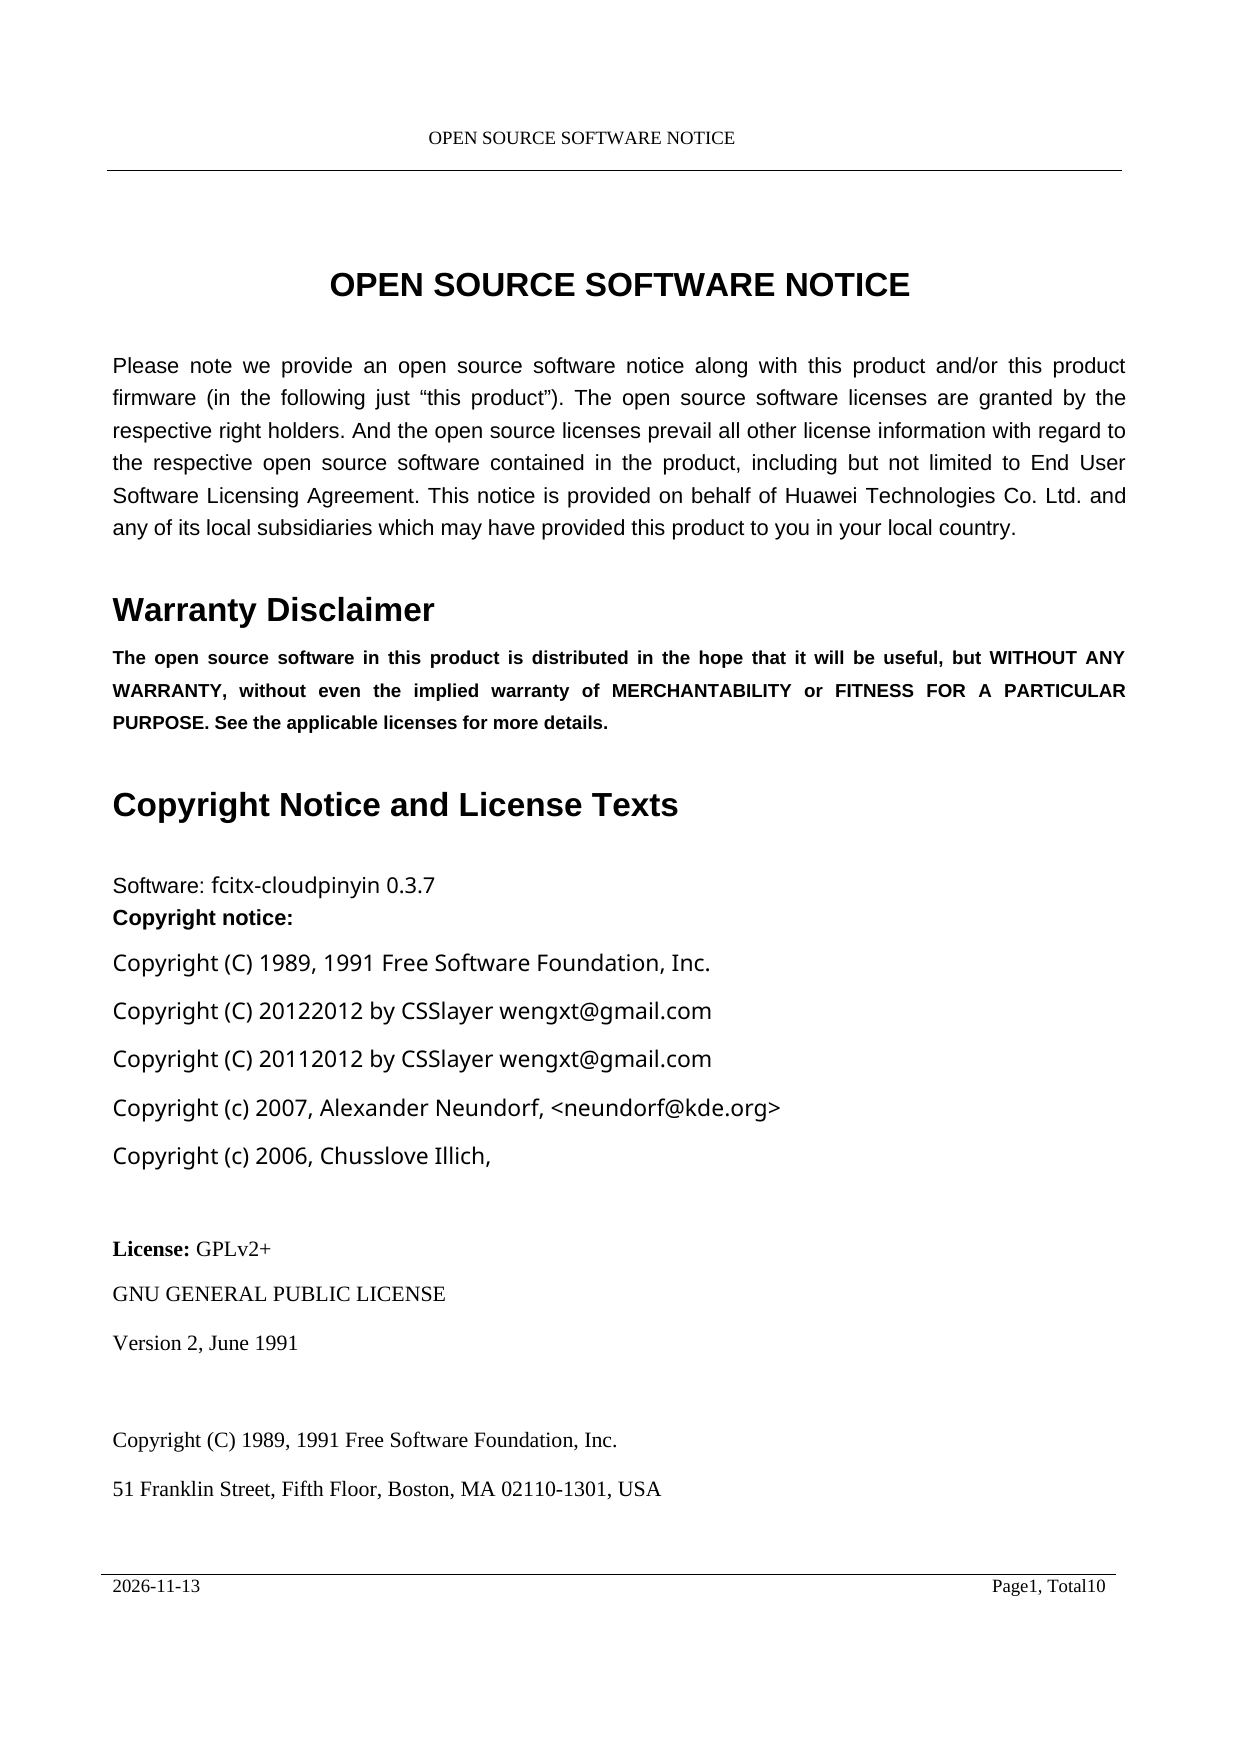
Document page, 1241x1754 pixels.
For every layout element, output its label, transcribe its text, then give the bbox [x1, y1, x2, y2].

text License: GPLv2+ [112, 1232, 1128, 1265]
text Copyright (C) 20122012 by CSSlayer wengxt@gmail.com [112, 995, 1128, 1027]
text Copyright Notice and License Texts [112, 771, 1128, 836]
text OPEN SOURCE SOFTWARE NOTICE [112, 251, 1128, 316]
text Warranty Disclaimer [112, 576, 1128, 641]
text The open source software in this product is distributed in the hope that it will be useful, but WITHOUT ANY WARRANTY, without even the implied warranty of MERCHANTABILITY or FITNESS FOR A PARTICULAR PURPOSE. See the applicable licenses for more details. [112, 641, 1128, 739]
text Copyright (C) 20112012 by CSSlayer wengxt@gmail.com [112, 1043, 1128, 1075]
text Please note we provide an open source software notice along with this product and/or this product firmware (in the following just “this product”). The open source software licenses are granted by the respective right holders. And the open source licenses prevail all other license information with regard to the respective open source software contained in the product, including but not limited to End User Software Licensing Agreement. This notice is provided on behalf of Huawei Technologies Co. Ltd. and any of its local subsidiaries which may have provided this product to you in your local country. [112, 349, 1128, 544]
text Copyright (c) 2006, Chusslove Illich, [112, 1139, 1128, 1172]
text Software: fcitx-cloudpinyin 0.3.7 [112, 869, 1128, 901]
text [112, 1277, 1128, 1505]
text Copyright (C) 1989, 1991 Free Software Foundation, Inc. [112, 947, 1128, 979]
text Copyright (c) 2007, Alexander Neundorf, <neundorf@kde.org> [112, 1091, 1128, 1123]
text Copyright notice: [112, 901, 1128, 934]
